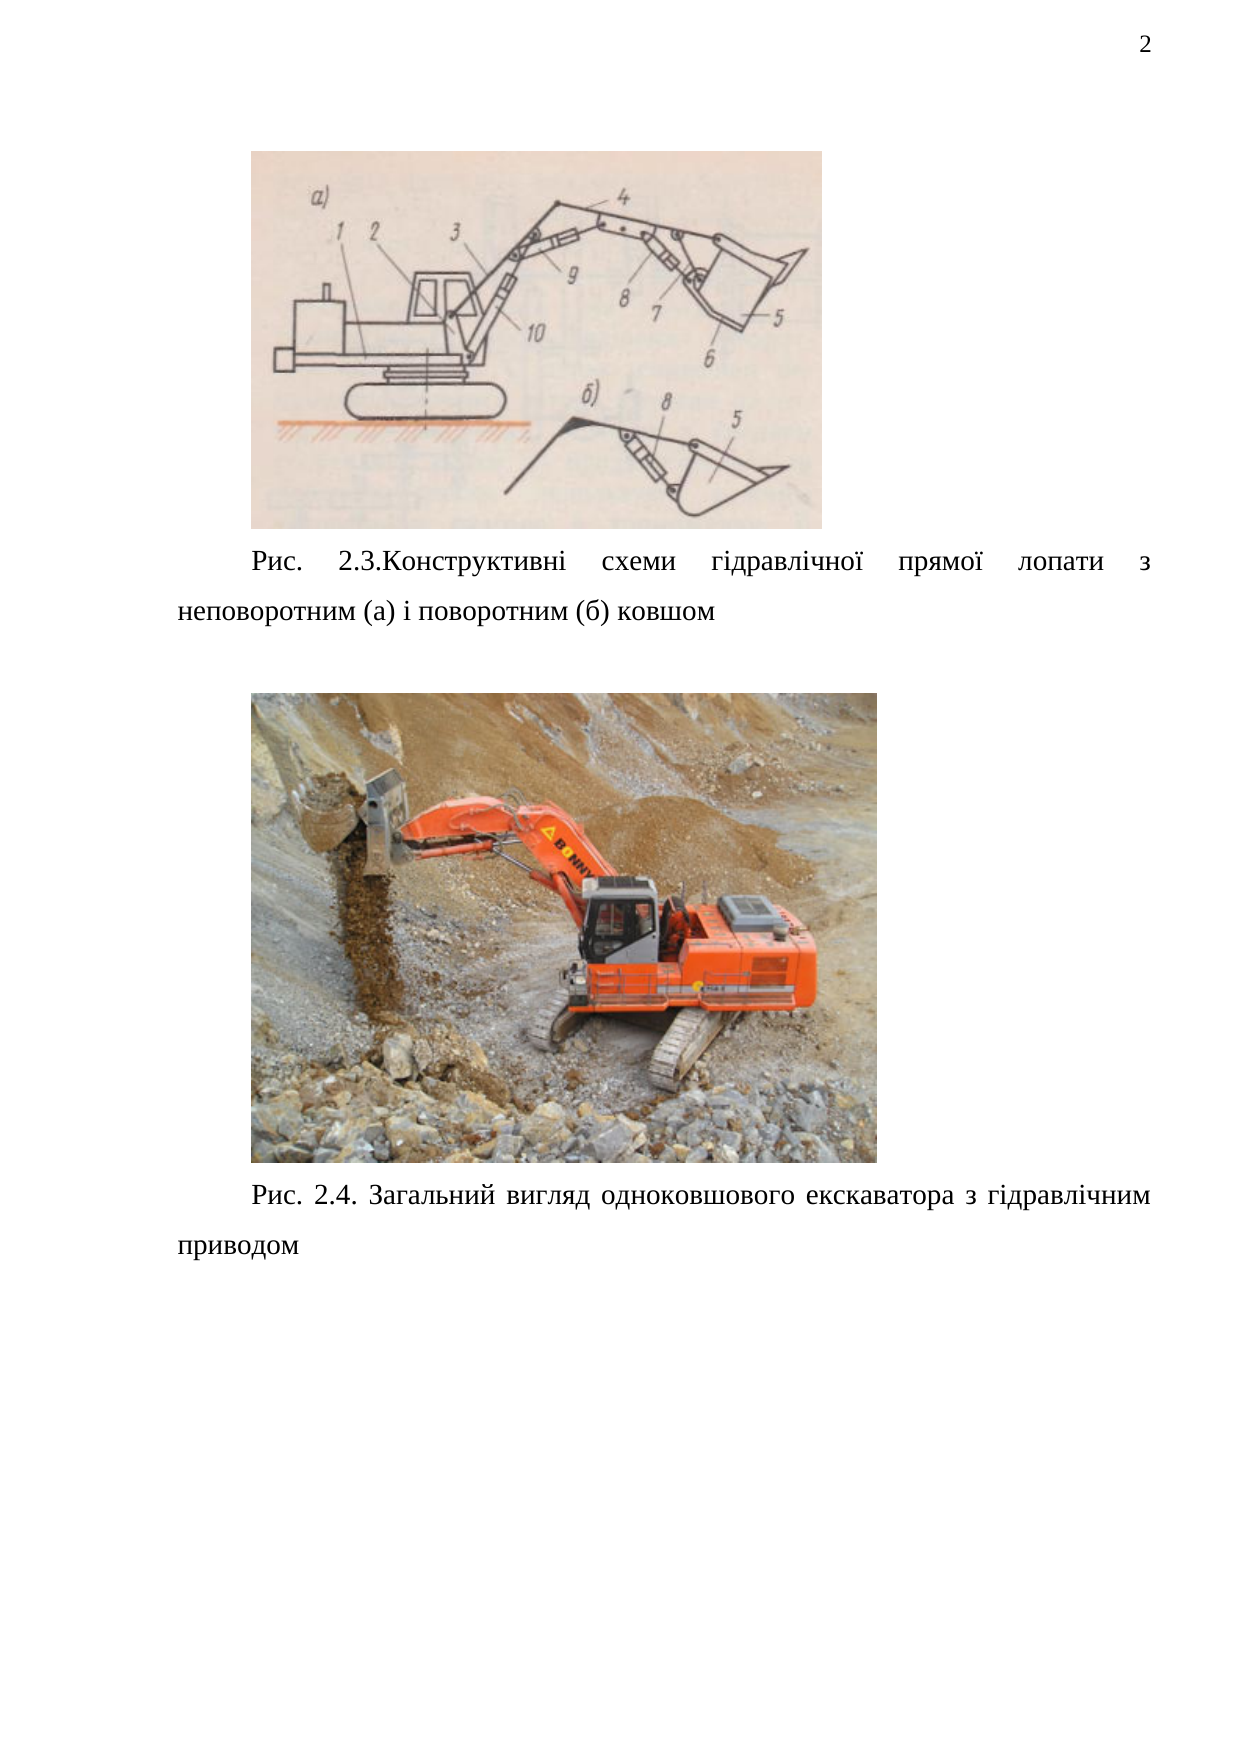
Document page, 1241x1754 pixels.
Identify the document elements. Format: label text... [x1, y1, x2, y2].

text Рис. 2.4. Загальний вигляд одноковшового екскаватора з гідравлічним приводом [177, 1177, 1152, 1261]
picture [251, 151, 822, 529]
picture [251, 693, 877, 1163]
text Рис. 2.3.Конструктивні схеми гідравлічної прямої лопати з неповоротним (а) і поворотним (б) ковшом [177, 543, 1152, 627]
